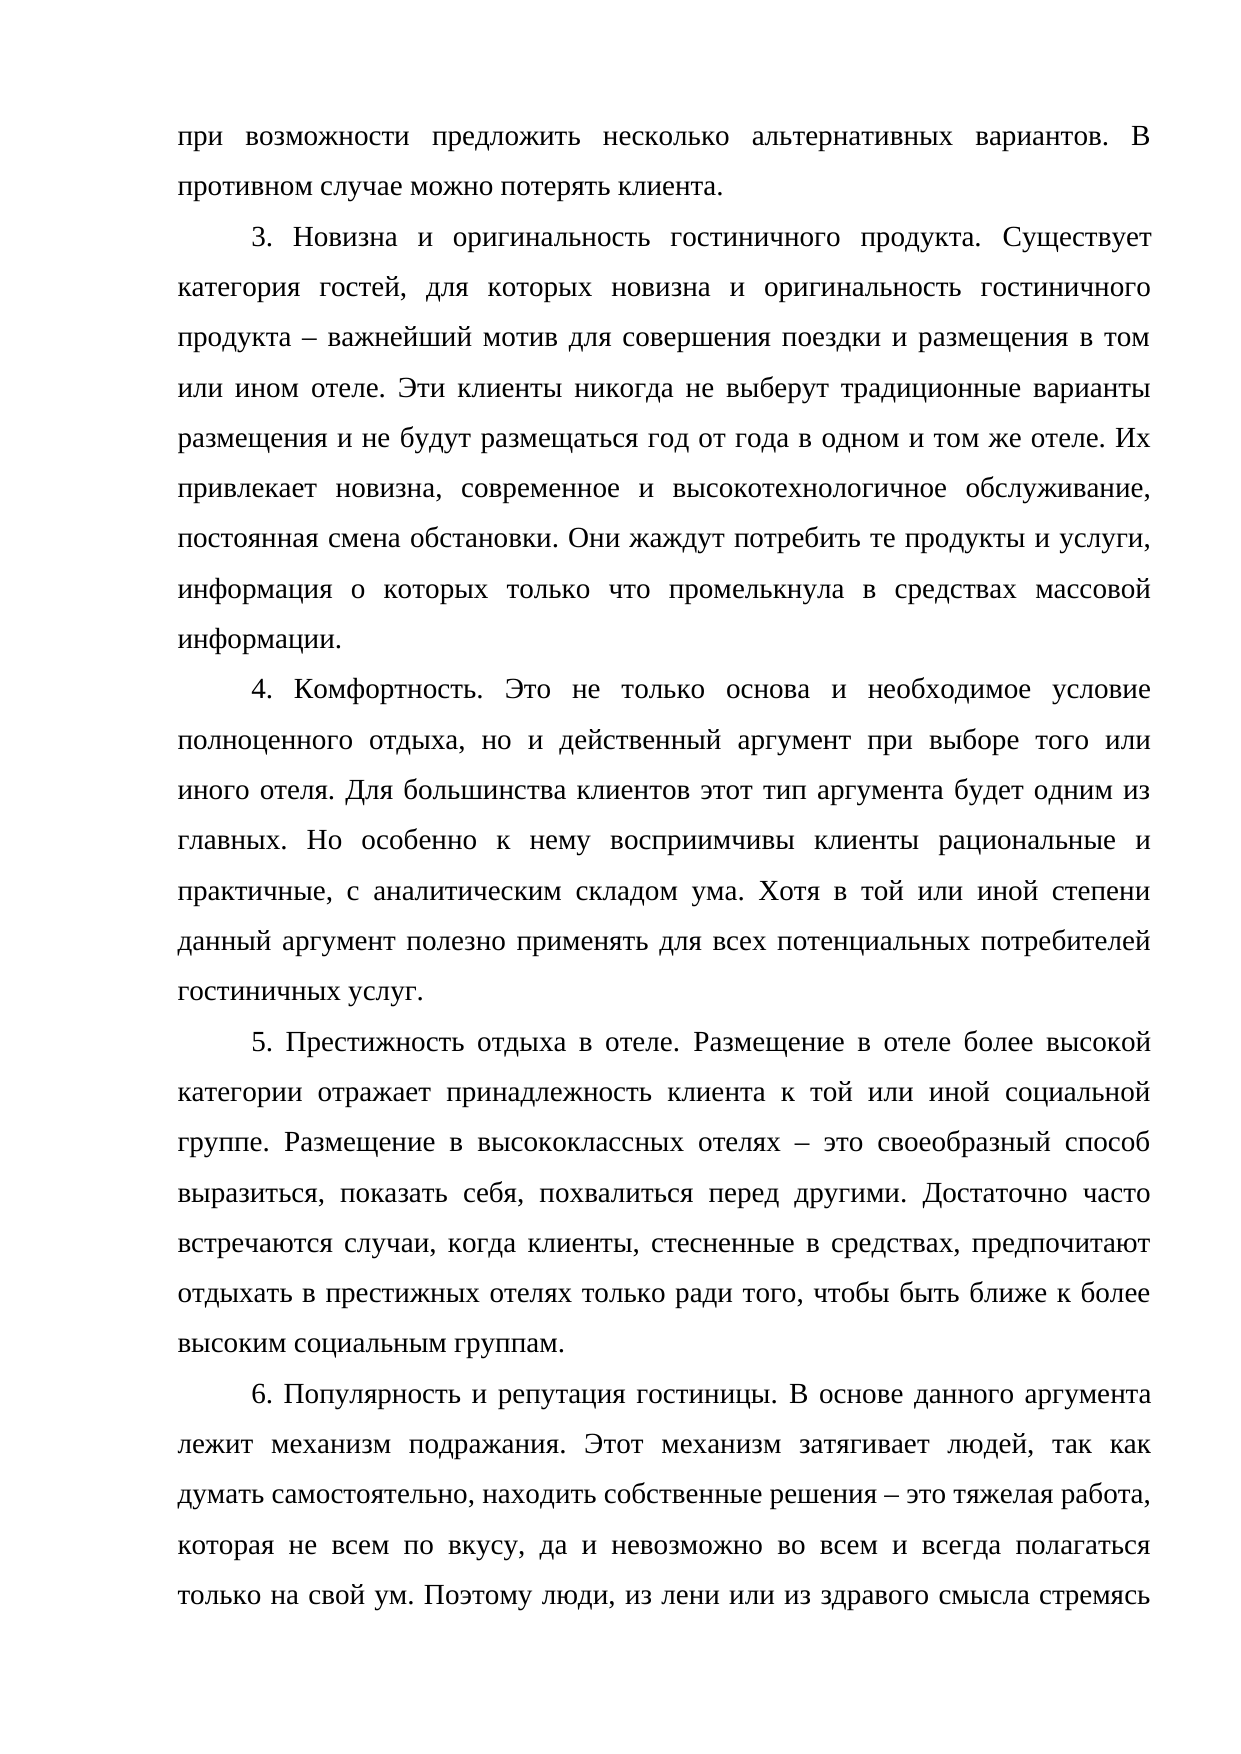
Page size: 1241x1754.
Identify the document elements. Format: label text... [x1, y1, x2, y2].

text 4. Комфортность. Это не только основа и необходимое условие полноценного отдыха, но и действенный аргумент при выборе того или иного отеля. Для большинства клиентов этот тип аргумента будет одним из главных. Но особенно к нему восприимчивы клиенты рациональные и практичные, с аналитическим складом ума. Хотя в той или иной степени данный аргумент полезно применять для всех потенциальных потребителей гостиничных услуг. [177, 672, 1152, 1007]
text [177, 118, 1152, 202]
text 5. Престижность отдыха в отеле. Размещение в отеле более высокой категории отражает принадлежность клиента к той или иной социальной группе. Размещение в высококлассных отелях – это своеобразный способ выразиться, показать себя, похвалиться перед другими. Достаточно часто встречаются случаи, когда клиенты, стесненные в средствах, предпочитают отдыхать в престижных отелях только ради того, чтобы быть ближе к более высоким социальным группам. [177, 1024, 1152, 1359]
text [177, 1376, 1152, 1611]
text 3. Новизна и оригинальность гостиничного продукта. Существует категория гостей, для которых новизна и оригинальность гостиничного продукта – важнейший мотив для совершения поездки и размещения в том или ином отеле. Эти клиенты никогда не выберут традиционные варианты размещения и не будут размещаться год от года в одном и том же отеле. Их привлекает новизна, современное и высокотехнологичное обслуживание, постоянная смена обстановки. Они жаждут потребить те продукты и услуги, информация о которых только что промелькнула в средствах массовой информации. [177, 219, 1152, 655]
